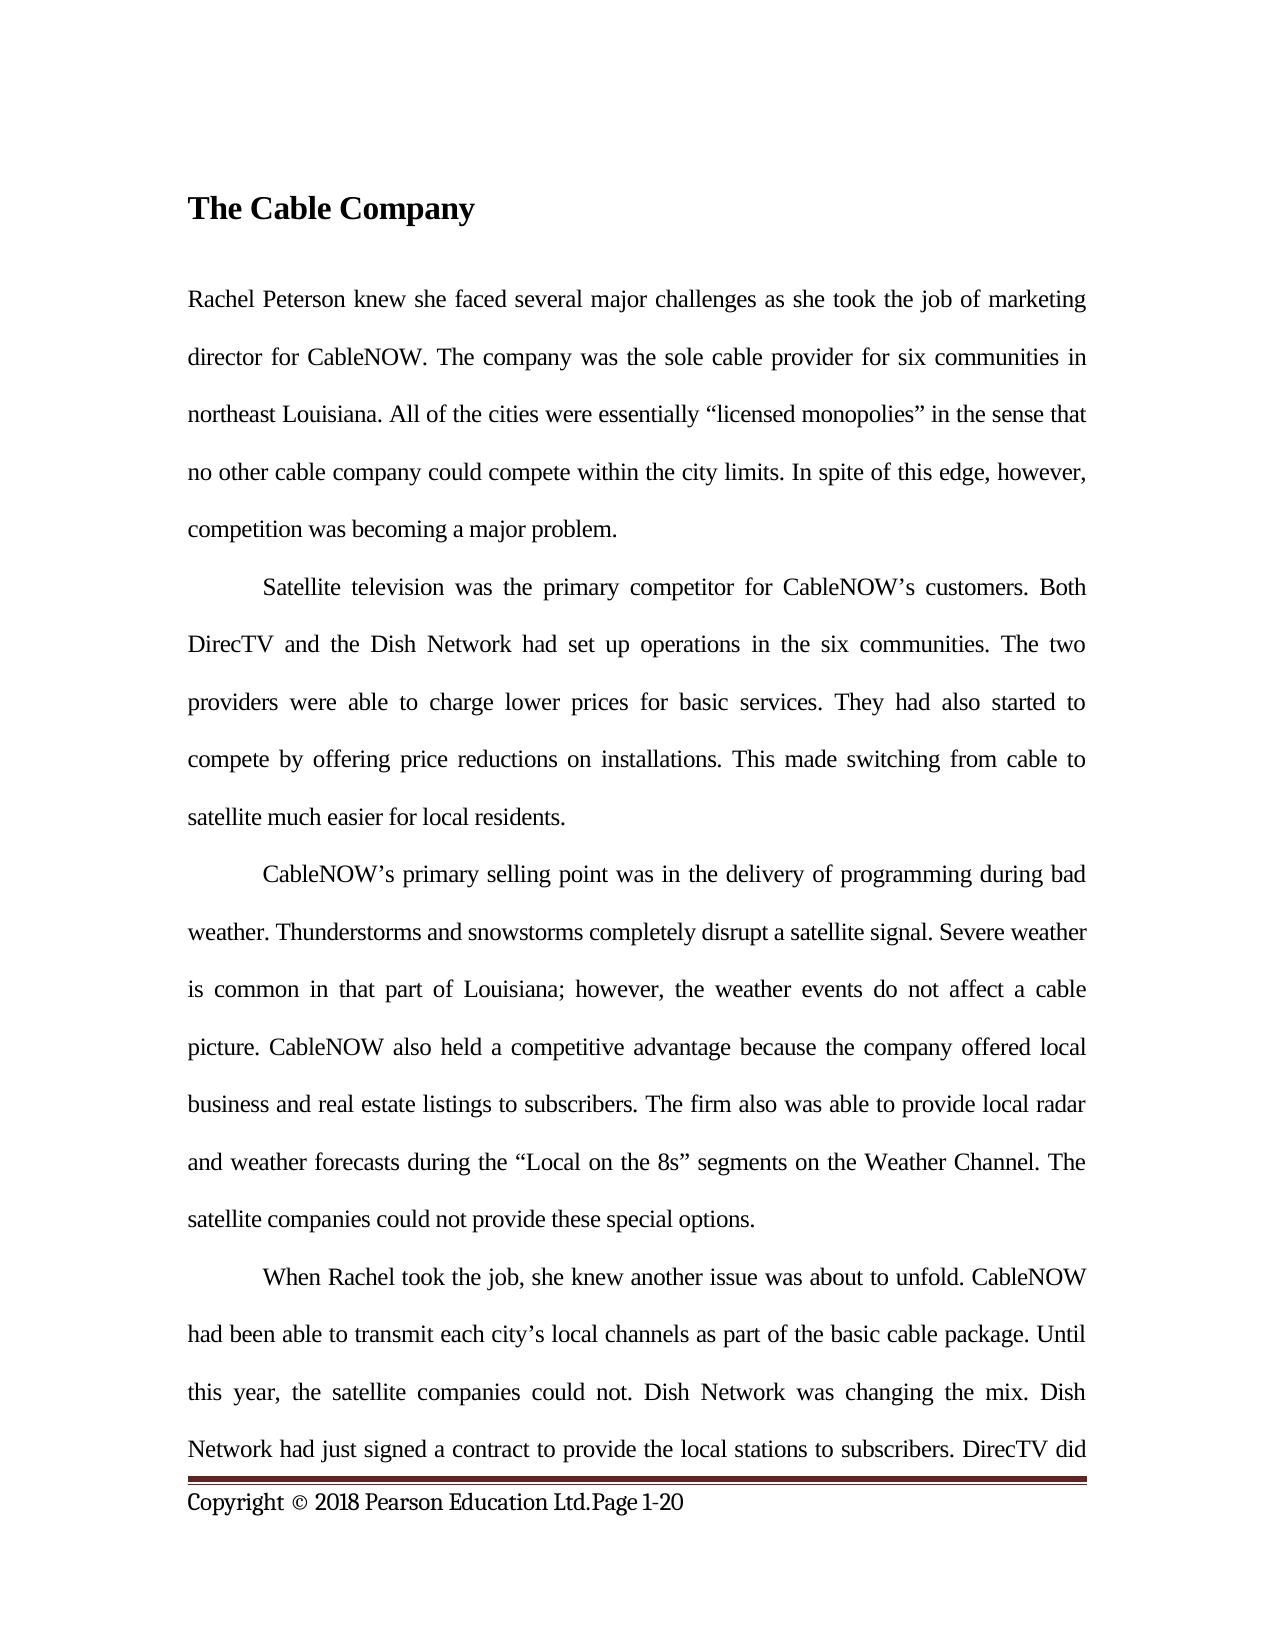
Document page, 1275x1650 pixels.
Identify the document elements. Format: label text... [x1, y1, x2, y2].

text <title id="ch01sb02.title">The Cable Company</title> [187, 188, 1087, 227]
text <para>Rachel Peterson knew she faced several major challenges as she took the job of marketing director for CableNOW. The company was the sole cable provider for six communities in northeast Louisiana. All of the cities were essentially “licensed monopolies” in the sense that no other cable company could compete within the city limits. In spite of this edge, however, competition was becoming a major problem.</para> [187, 284, 1087, 543]
text <para>CableNOW’s primary selling point was in the delivery of programming during bad weather. Thunderstorms and snowstorms completely disrupt a satellite signal. Severe weather is common in that part of Louisiana; however, the weather events do not affect a cable picture. CableNOW also held a competitive advantage because the company offered local business and real estate listings to subscribers. The firm also was able to provide local radar and weather forecasts during the “Local on the 8s” segments on the Weather Channel. The satellite companies could not provide these special options.</para> [187, 859, 1087, 1233]
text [187, 1262, 1087, 1463]
text <para>Satellite television was the primary competitor for CableNOW’s customers. Both DirecTV and the Dish Network had set up operations in the six communities. The two providers were able to charge lower prices for basic services. They had also started to compete by offering price reductions on installations. This made switching from cable to satellite much easier for local residents.</para> [187, 572, 1087, 830]
